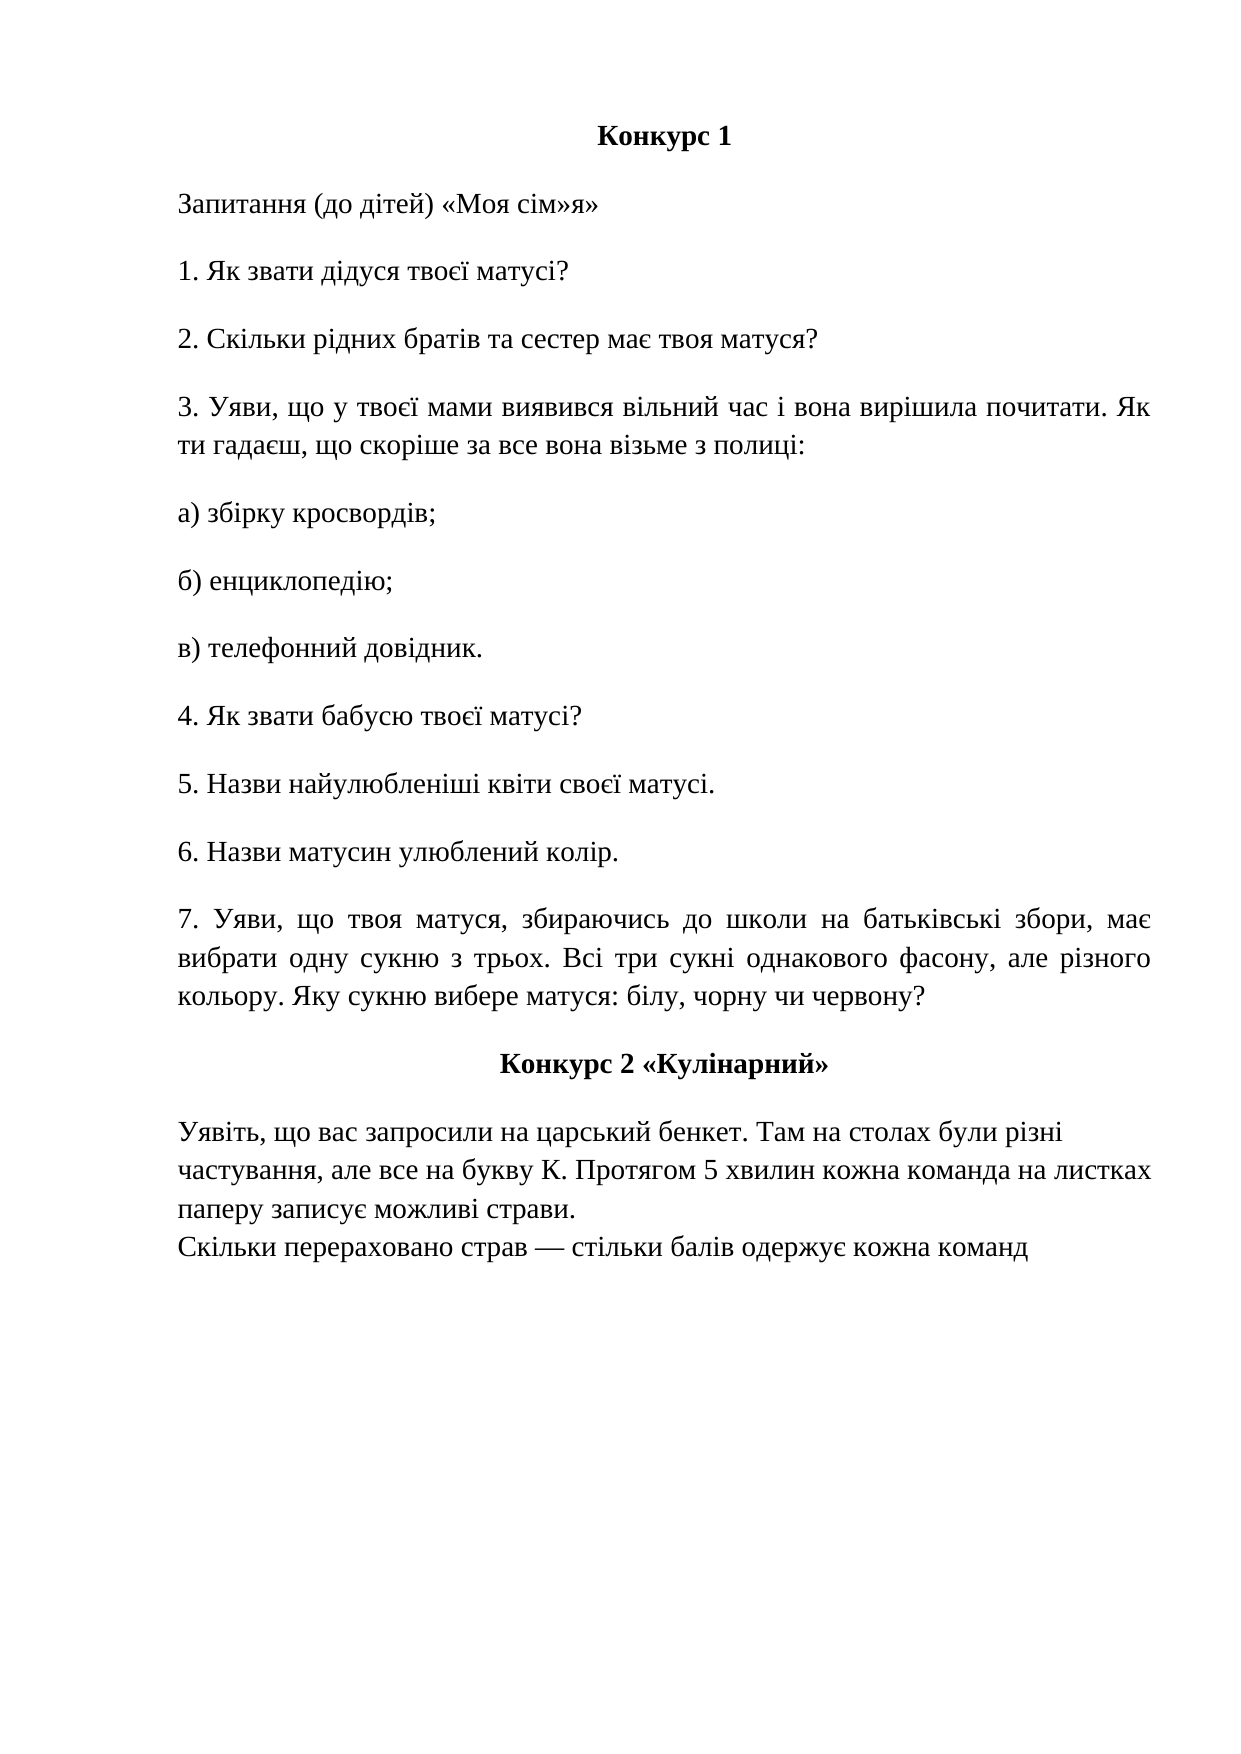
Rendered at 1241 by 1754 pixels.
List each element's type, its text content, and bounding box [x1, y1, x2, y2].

text 2. Скільки рідних братів та сестер має твоя матуся? [177, 321, 1152, 355]
text Конкурс 1 [177, 118, 1152, 152]
text в) телефонний довідник. [177, 631, 1152, 664]
text а) збірку кросвордів; [177, 495, 1152, 529]
text 5. Назви найулюбленіші квіти своєї матусі. [177, 766, 1152, 799]
text 3. Уяви, що у твоєї мами виявився вільний час і вона вирішила почитати. Як ти гадаєш, що скоріше за все вона візьме з полиці: [177, 389, 1152, 461]
text Запитання (до дітей) «Моя сім»я» [177, 186, 1152, 219]
subtitle Скільки перераховано страв — стільки балів одержує кожна команд [177, 1229, 1152, 1263]
subtitle Уявіть, що вас запросили на царський бенкет. Там на столах були різні частування, але все на букву К. Протягом 5 хвилин кожна команда на листках паперу записує можливі страви. [177, 1114, 1152, 1224]
text 6. Назви матусин улюблений колір. [177, 834, 1152, 867]
text 1. Як звати дідуся твоєї матусі? [177, 253, 1152, 287]
text 7. Уяви, що твоя матуся, збираючись до школи на батьківські збори, має вибрати одну сукню з трьох. Всі три сукні однакового фасону, але різного кольору. Яку сукню вибере матуся: білу, чорну чи червону? [177, 901, 1152, 1012]
text Конкурс 2 «Кулінарний» [177, 1046, 1152, 1080]
text 4. Як звати бабусю твоєї матусі? [177, 698, 1152, 732]
text б) енциклопедію; [177, 563, 1152, 596]
